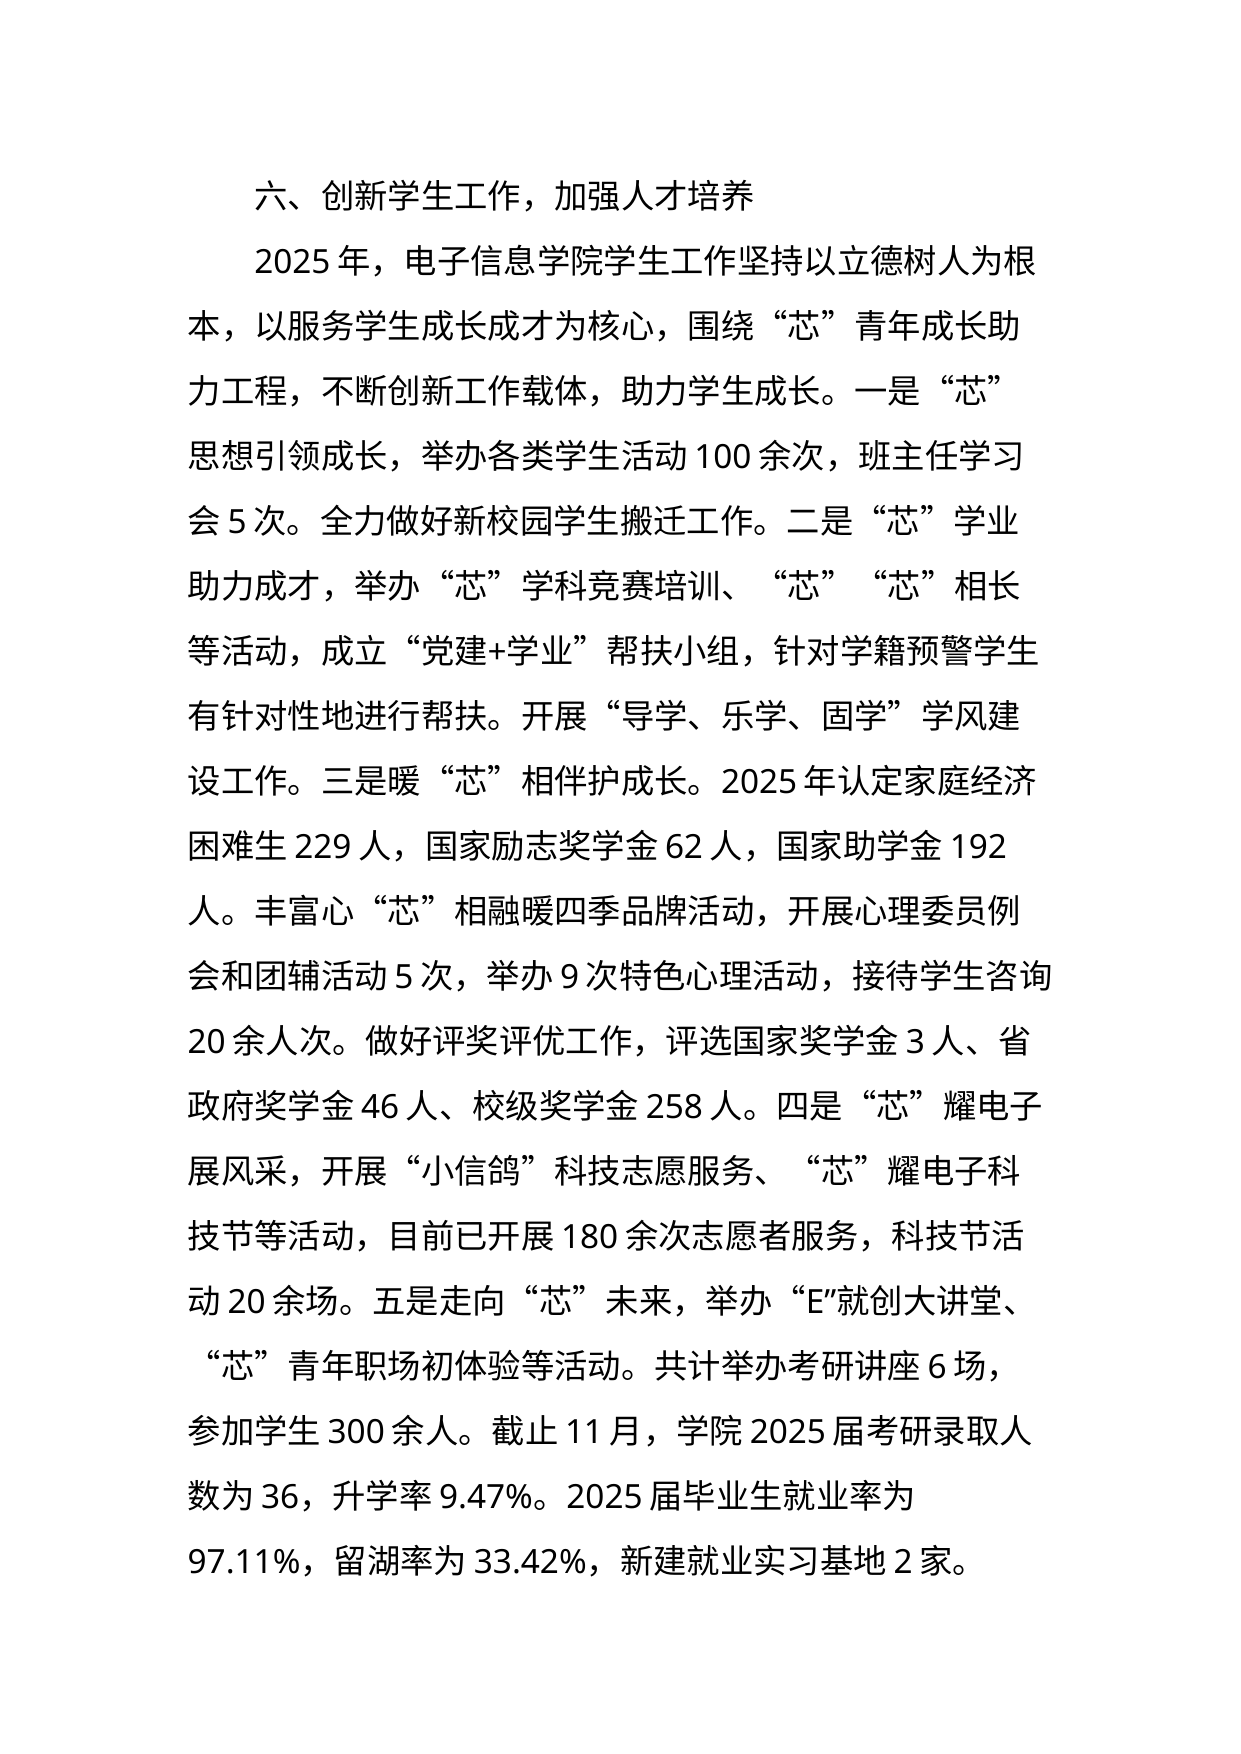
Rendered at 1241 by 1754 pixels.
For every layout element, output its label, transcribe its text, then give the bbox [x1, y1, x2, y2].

list 六、创新学生工作，加强人才培养 [187, 162, 1053, 227]
list 2025年，电子信息学院学生工作坚持以立德树人为根本，以服务学生成长成才为核心，围绕“芯”青年成长助力工程，不断创新工作载体，助力学生成长。一是“芯”思想引领成长，举办各类学生活动100余次，班主任学习会5次。全力做好新校园学生搬迁工作。二是“芯”学业助力成才，举办“芯”学科竞赛培训、“芯”“芯”相长等活动，成立“党建+学业”帮扶小组，针对学籍预警学生有针对性地进行帮扶。开展“导学、乐学、固学”学风建设工作。三是暖“芯”相伴护成长。2025年认定家庭经济困难生229人，国家励志奖学金62人，国家助学金192人。丰富心“芯”相融暖四季品牌活动，开展心理委员例会和团辅活动5次，举办9次特色心理活动，接待学生咨询20余人次。做好评奖评优工作，评选国家奖学金3人、省政府奖学金46人、校级奖学金258人。四是“芯”耀电子展风采，开展“小信鸽”科技志愿服务、“芯”耀电子科技节等活动，目前已开展180余次志愿者服务，科技节活动20余场。五是走向“芯”未来，举办“E”就创大讲堂、“芯”青年职场初体验等活动。共计举办考研讲座6场，参加学生300余人。截止11月，学院2025届考研录取人数为36，升学率9.47%。2025届毕业生就业率为97.11%，留湖率为33.42%，新建就业实习基地2家。 [187, 227, 1053, 1592]
